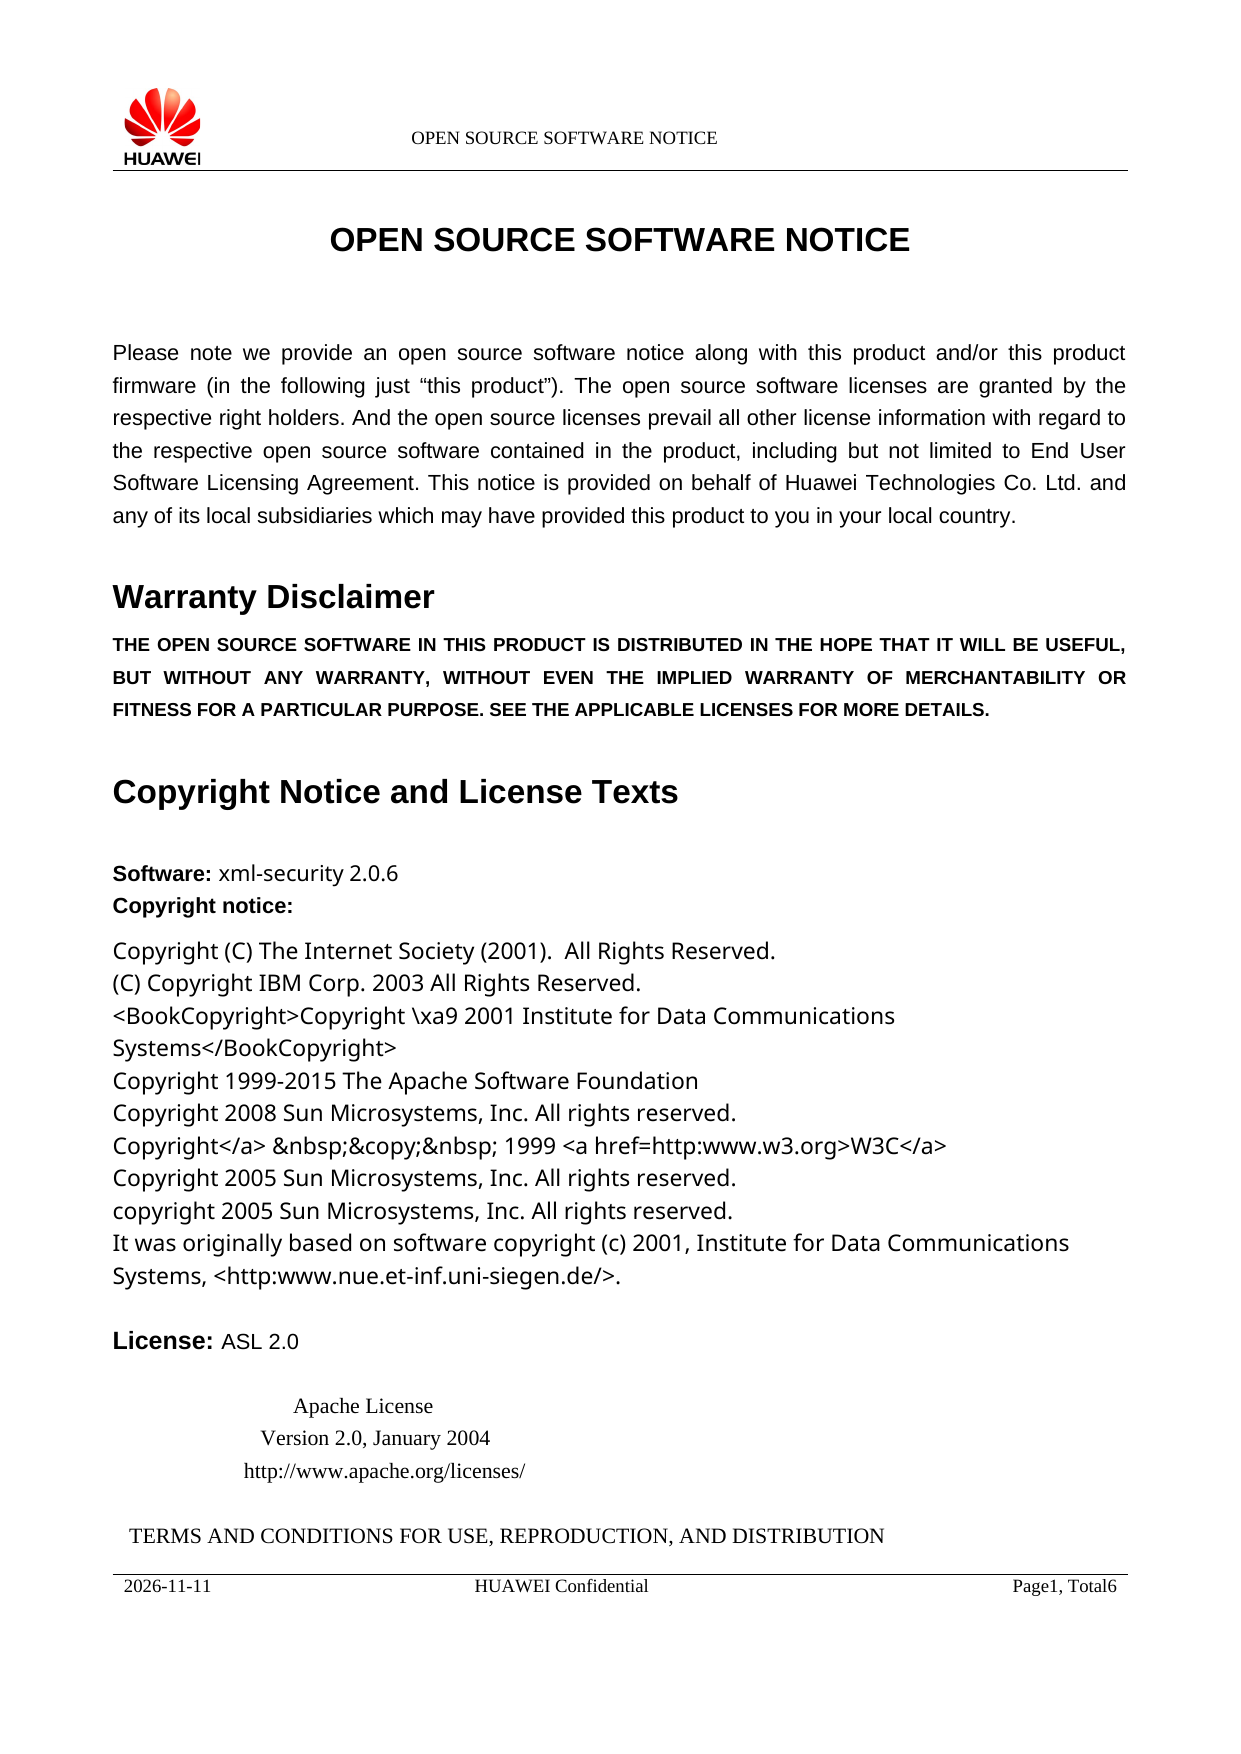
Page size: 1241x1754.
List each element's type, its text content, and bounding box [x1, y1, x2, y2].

text Copyright (C) The Internet Society (2001). All Rights Reserved. (C) Copyright IBM Corp. 2003 All Rights Reserved. <BookCopyright>Copyright \xa9 2001 Institute for Data Communications Systems</BookCopyright> Copyright 1999-2015 The Apache Software Foundation Copyright 2008 Sun Microsystems, Inc. All rights reserved. Copyright</a> &nbsp;&copy;&nbsp; 1999 <a href=http:www.w3.org>W3C</a> Copyright 2005 Sun Microsystems, Inc. All rights reserved. copyright 2005 Sun Microsystems, Inc. All rights reserved. It was originally based on software copyright (c) 2001, Institute for Data Communications Systems, <http:www.nue.et-inf.uni-siegen.de/>. [112, 934, 1128, 1324]
text OPEN SOURCE SOFTWARE NOTICE [112, 206, 1128, 271]
text Copyright Notice and License Texts [112, 759, 1128, 824]
title Software: xml-security 2.0.6 [112, 856, 1128, 889]
text License: ASL 2.0 [112, 1324, 1128, 1356]
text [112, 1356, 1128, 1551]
picture [124, 88, 201, 165]
text Copyright notice: [112, 889, 1128, 921]
text Please note we provide an open source software notice along with this product and/or this product firmware (in the following just “this product”). The open source software licenses are granted by the respective right holders. And the open source licenses prevail all other license information with regard to the respective open source software contained in the product, including but not limited to End User Software Licensing Agreement. This notice is provided on behalf of Huawei Technologies Co. Ltd. and any of its local subsidiaries which may have provided this product to you in your local country. [112, 336, 1128, 531]
text Warranty Disclaimer [112, 564, 1128, 629]
text The open source software in this product is distributed in the hope that it will be useful, but WITHOUT ANY WARRANTY, without even the implied warranty of MERCHANTABILITY or FITNESS FOR A PARTICULAR PURPOSE. See the applicable licenses for more details. [112, 629, 1128, 726]
